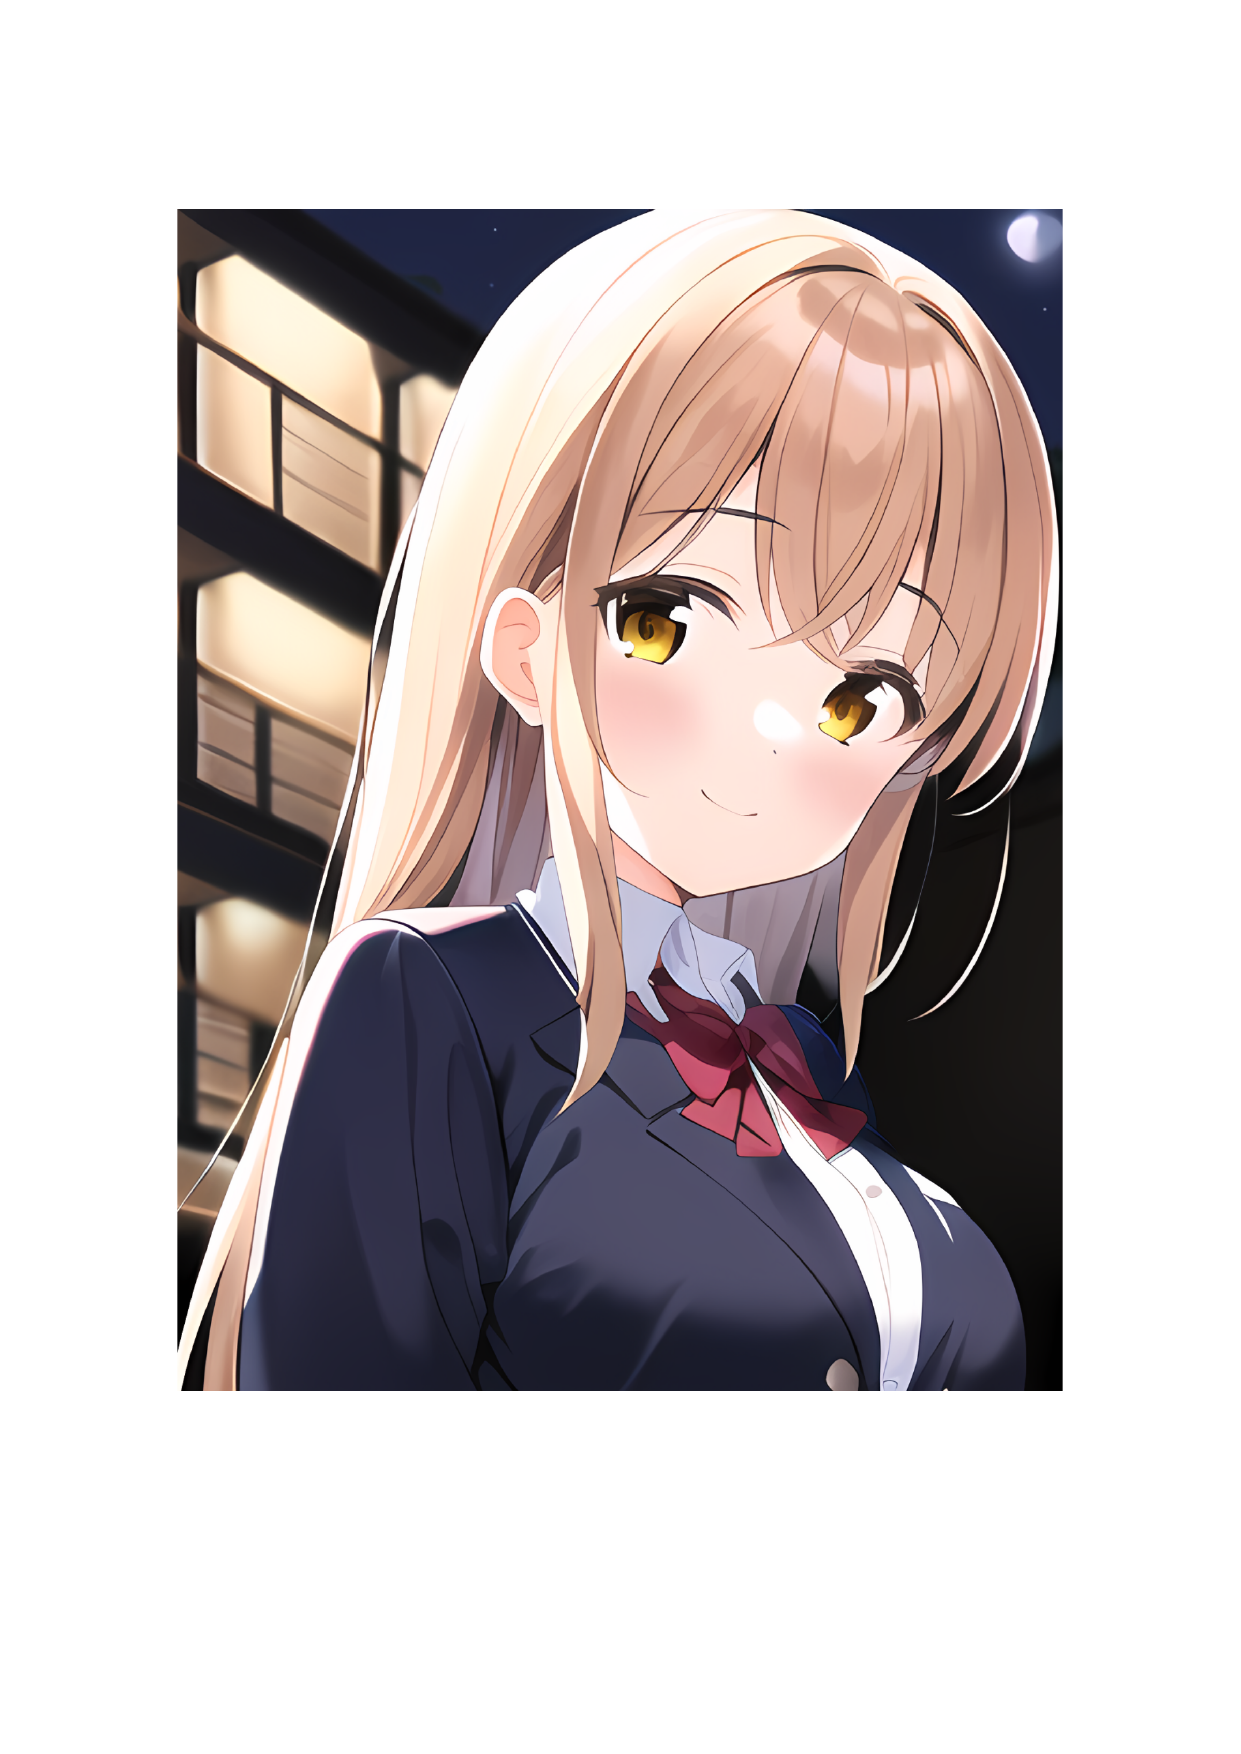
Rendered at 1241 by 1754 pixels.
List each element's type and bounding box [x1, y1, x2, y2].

picture [177, 209, 1063, 1391]
